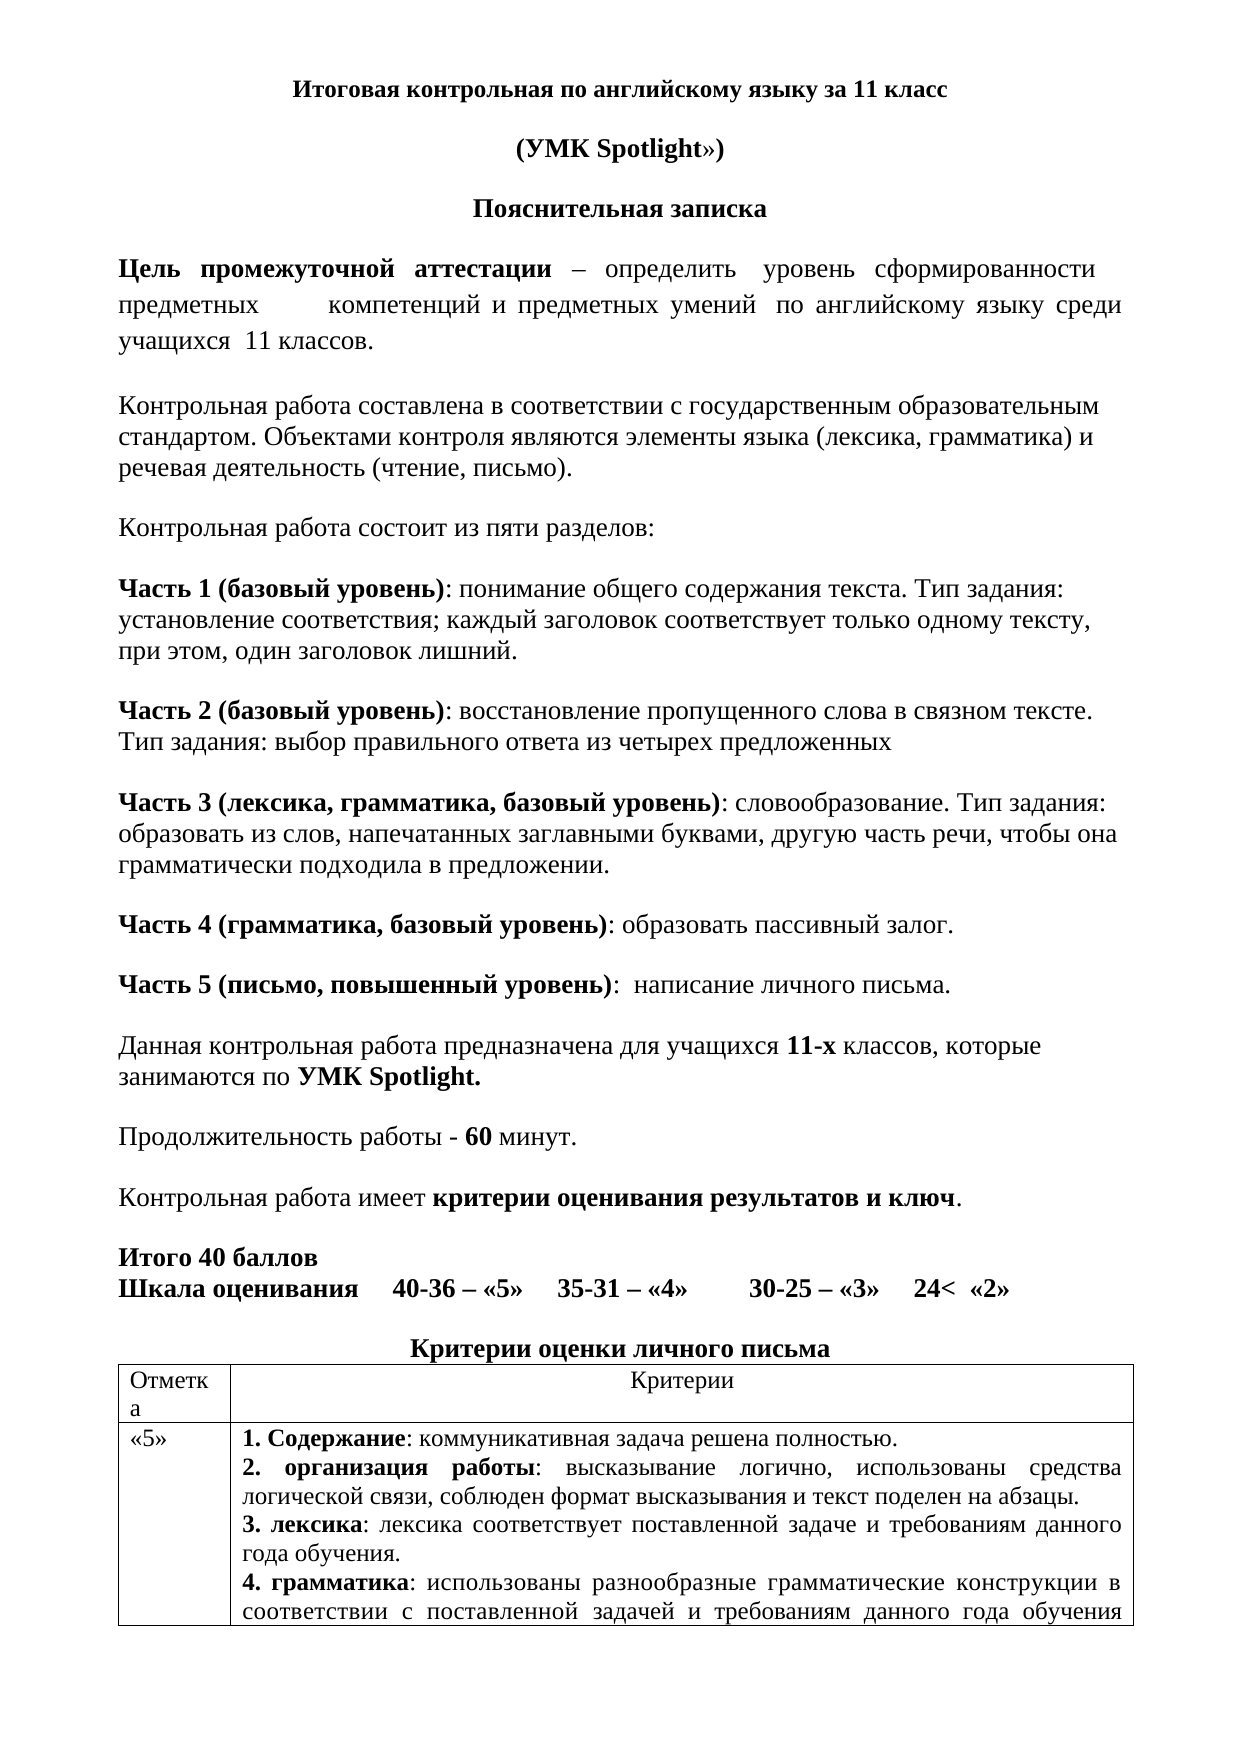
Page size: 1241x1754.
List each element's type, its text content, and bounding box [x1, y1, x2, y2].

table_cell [231, 1423, 1133, 1624]
text (УМК Spotlight») [118, 132, 1122, 163]
text Цель промежуточной аттестации – определить уровень сформированности предметных компетенций и предметных умений по английскому языку среди учащихся 11 классов. [118, 252, 1122, 355]
text Часть 2 (базовый уровень): восстановление пропущенного слова в связном тексте. Тип задания: выбор правильного ответа из четырех предложенных [118, 694, 1122, 757]
text Контрольная работа состоит из пяти разделов: [118, 511, 1122, 542]
text Контрольная работа составлена в соответствии с государственным образовательным стандартом. Объектами контроля являются элементы языка (лексика, грамматика) и речевая деятельность (чтение, письмо). [118, 389, 1122, 482]
table_cell «5» [119, 1423, 230, 1624]
table_header Критерии [231, 1365, 1133, 1422]
text Критерии оценки личного письма [118, 1332, 1122, 1364]
text Часть 1 (базовый уровень): понимание общего содержания текста. Тип задания: установление соответствия; каждый заголовок соответствует только одному тексту, при этом, один заголовок лишний. [118, 572, 1122, 665]
table_header Отметка [119, 1365, 230, 1422]
text Пояснительная записка [118, 192, 1122, 223]
text Часть 4 (грамматика, базовый уровень): образовать пассивный залог. [118, 908, 1122, 939]
text Продолжительность работы - 60 минут. [118, 1120, 1122, 1152]
text Итого 40 баллов [118, 1241, 1122, 1272]
subtitle Итоговая контрольная по английскому языку за 11 класс [118, 74, 1122, 103]
text Часть 5 (письмо, повышенный уровень): написание личного письма. [118, 969, 1122, 1000]
text Часть 3 (лексика, грамматика, базовый уровень): словообразование. Тип задания: образовать из слов, напечатанных заглавными буквами, другую часть речи, чтобы она грамматически подходила в предложении. [118, 786, 1122, 879]
text Контрольная работа имеет критерии оценивания результатов и ключ. [118, 1181, 1122, 1212]
text Данная контрольная работа предназначена для учащихся 11-х классов, которые занимаются по УМК Spotlight. [118, 1029, 1122, 1091]
text Шкала оценивания 40-36 – «5» 35-31 – «4» 30-25 – «3» 24< «2» [118, 1272, 1122, 1303]
